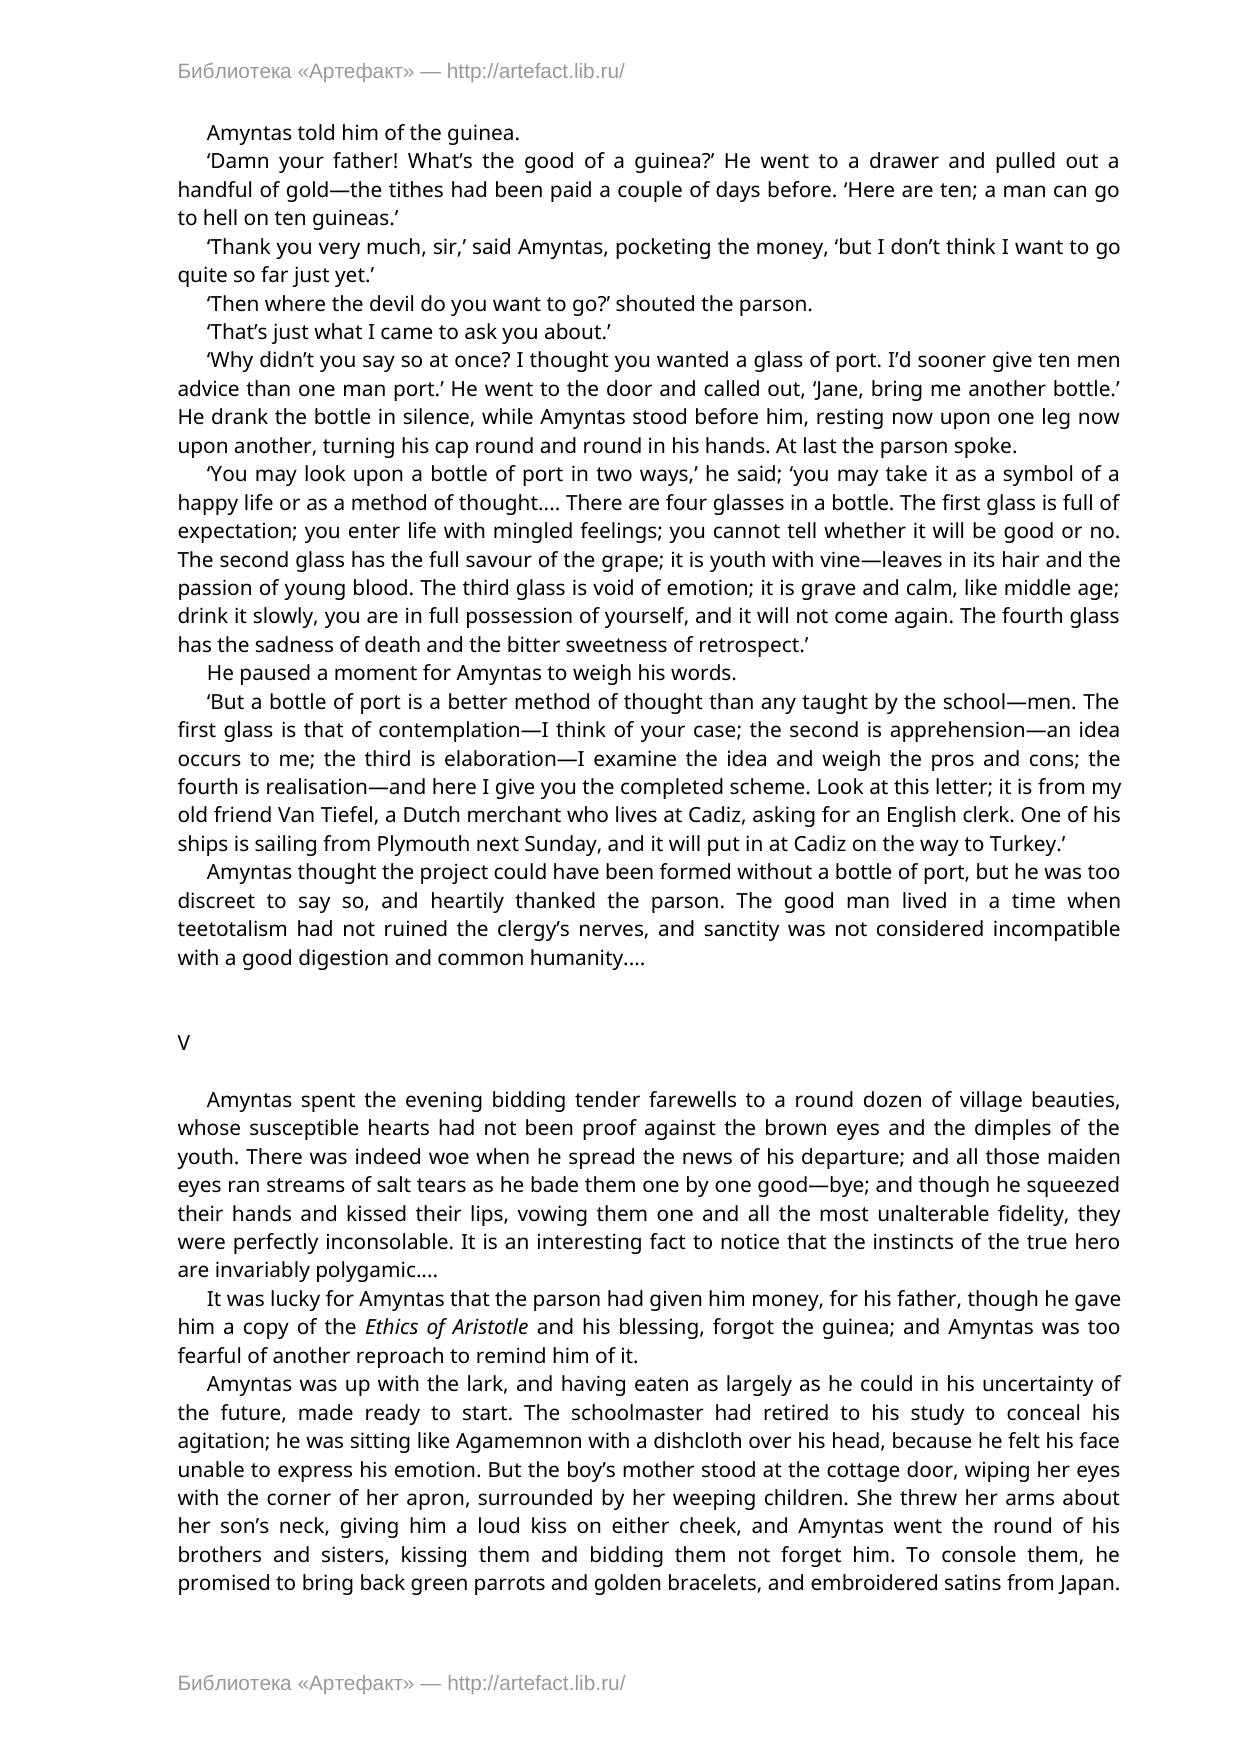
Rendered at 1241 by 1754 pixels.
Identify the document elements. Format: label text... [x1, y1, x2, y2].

text ‘Why didn’t you say so at once? I thought you wanted a glass of port. I’d sooner give ten men advice than one man port.’ He went to the door and called out, ‘Jane, bring me another bottle.’ He drank the bottle in silence, while Amyntas stood before him, resting now upon one leg now upon another, turning his cap round and round in his hands. At last the parson spoke. [177, 346, 1122, 459]
text ‘That’s just what I came to ask you about.’ [177, 317, 1122, 346]
text Amyntas spent the evening bidding tender farewells to a round dozen of village beauties, whose susceptible hearts had not been proof against the brown eyes and the dimples of the youth. There was indeed woe when he spread the news of his departure; and all those maiden eyes ran streams of salt tears as he bade them one by one good—bye; and though he squeezed their hands and kissed their lips, vowing them one and all the most unalterable fidelity, they were perfectly inconsolable. It is an interesting fact to notice that the instincts of the true hero are invariably polygamic.... [177, 1085, 1122, 1284]
text ‘Thank you very much, sir,’ said Amyntas, pocketing the money, ‘but I don’t think I want to go quite so far just yet.’ [177, 232, 1122, 289]
subtitle V [177, 1028, 1122, 1057]
text ‘Damn your father! What’s the good of a guinea?’ He went to a drawer and pulled out a handful of gold—the tithes had been paid a couple of days before. ‘Here are ten; a man can go to hell on ten guineas.’ [177, 147, 1122, 232]
text ‘You may look upon a bottle of port in two ways,’ he said; ‘you may take it as a symbol of a happy life or as a method of thought.... There are four glasses in a bottle. The first glass is full of expectation; you enter life with mingled feelings; you cannot tell whether it will be good or no. The second glass has the full savour of the grape; it is youth with vine—leaves in its hair and the passion of young blood. The third glass is void of emotion; it is grave and calm, like middle age; drink it slowly, you are in full possession of yourself, and it will not come again. The fourth glass has the sadness of death and the bitter sweetness of retrospect.’ [177, 459, 1122, 658]
text Amyntas told him of the guinea. [177, 118, 1122, 147]
text ‘But a bottle of port is a better method of thought than any taught by the school—men. The first glass is that of contemplation—I think of your case; the second is apprehension—an idea occurs to me; the third is elaboration—I examine the idea and weigh the pros and cons; the fourth is realisation—and here I give you the completed scheme. Look at this letter; it is from my old friend Van Tiefel, a Dutch merchant who lives at Cadiz, asking for an English clerk. One of his ships is sailing from Plymouth next Sunday, and it will put in at Cadiz on the way to Turkey.’ [177, 687, 1122, 857]
text Amyntas thought the project could have been formed without a bottle of port, but he was too discreet to say so, and heartily thanked the parson. The good man lived in a time when teetotalism had not ruined the clergy’s nerves, and sanctity was not considered incompatible with a good digestion and common humanity.... [177, 857, 1122, 971]
text He paused a moment for Amyntas to weigh his words. [177, 658, 1122, 687]
text It was lucky for Amyntas that the parson had given him money, for his father, though he gave him a copy of the Ethics of Aristotle and his blessing, forgot the guinea; and Amyntas was too fearful of another reproach to remind him of it. [177, 1284, 1122, 1369]
text ‘Then where the devil do you want to go?’ shouted the parson. [177, 289, 1122, 317]
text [177, 1369, 1122, 1597]
